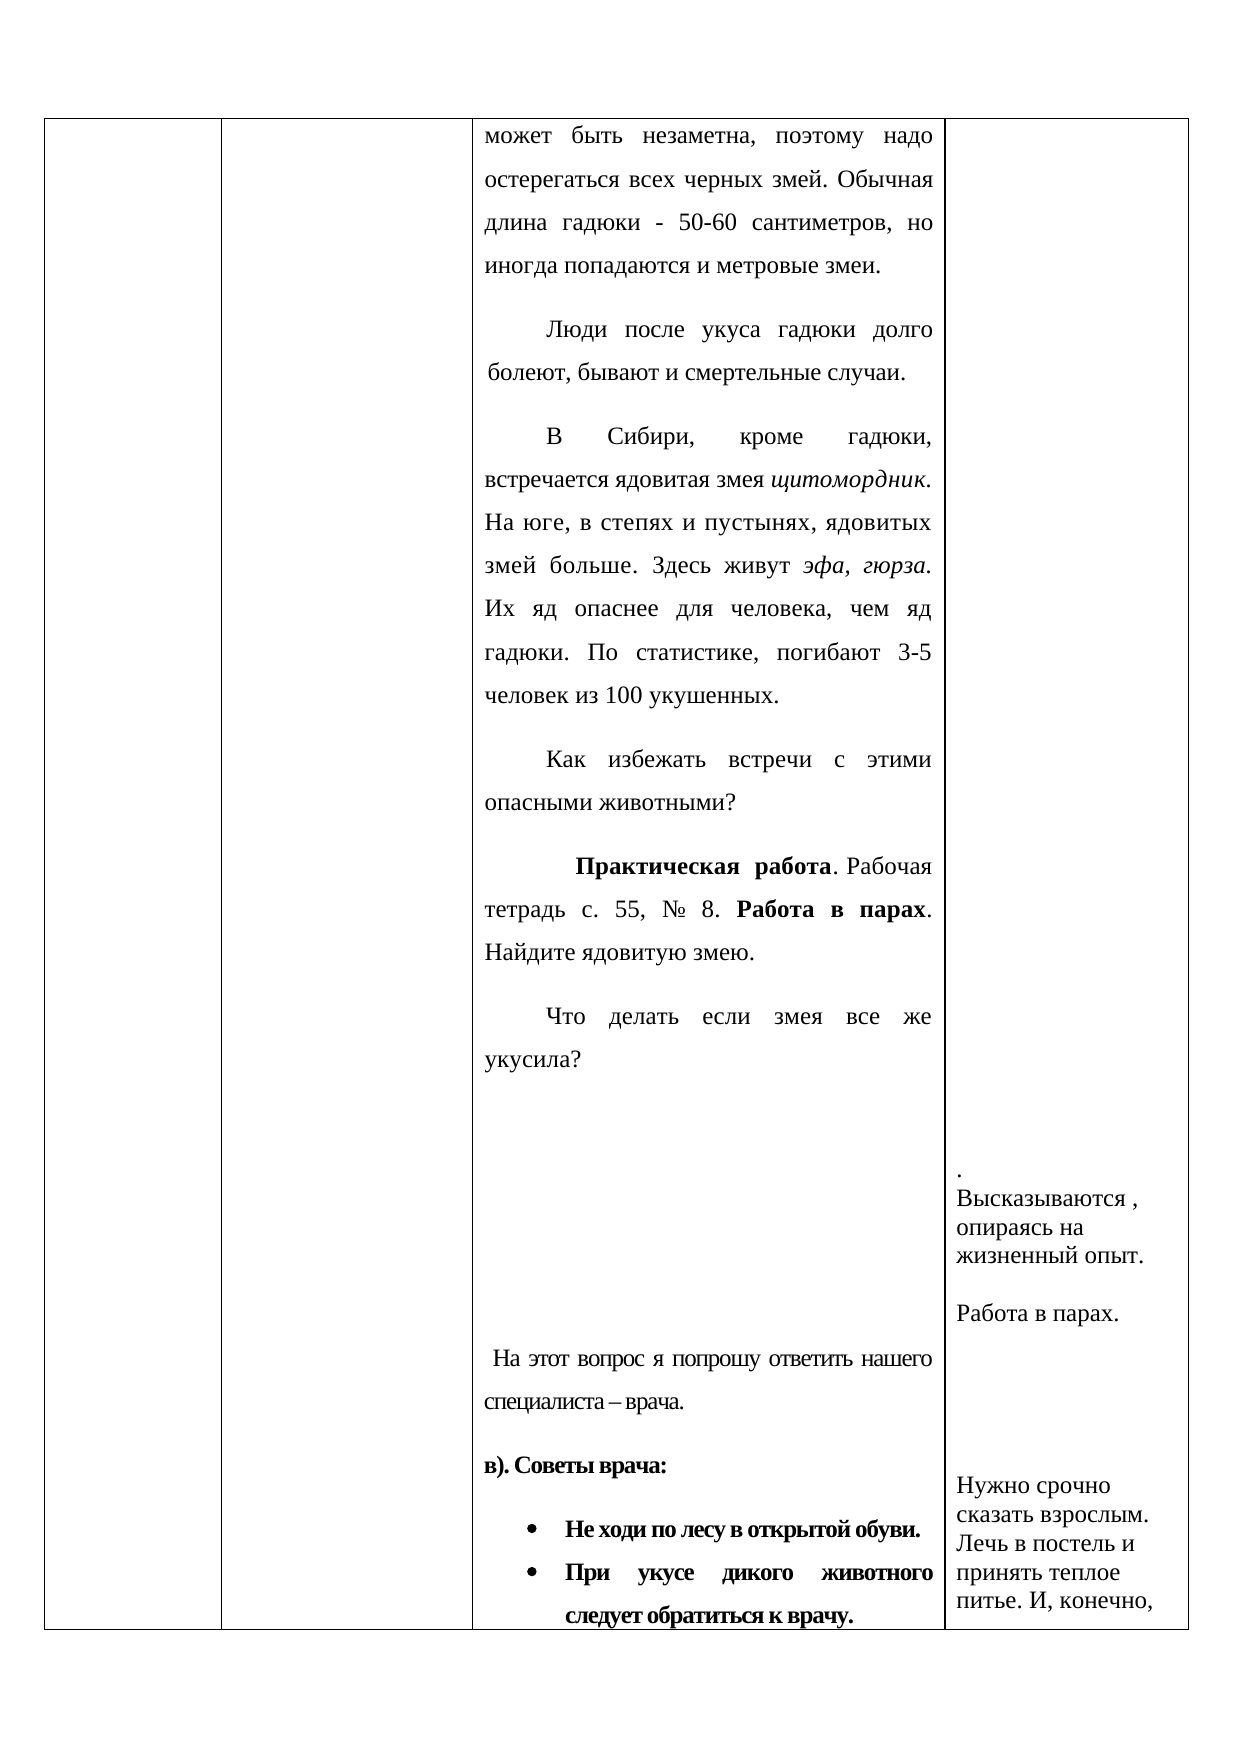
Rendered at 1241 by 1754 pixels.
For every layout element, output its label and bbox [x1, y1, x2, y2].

table_cell [222, 119, 472, 1629]
table_cell [473, 119, 944, 1629]
table_cell [946, 119, 1188, 1629]
table_cell [45, 119, 221, 1629]
